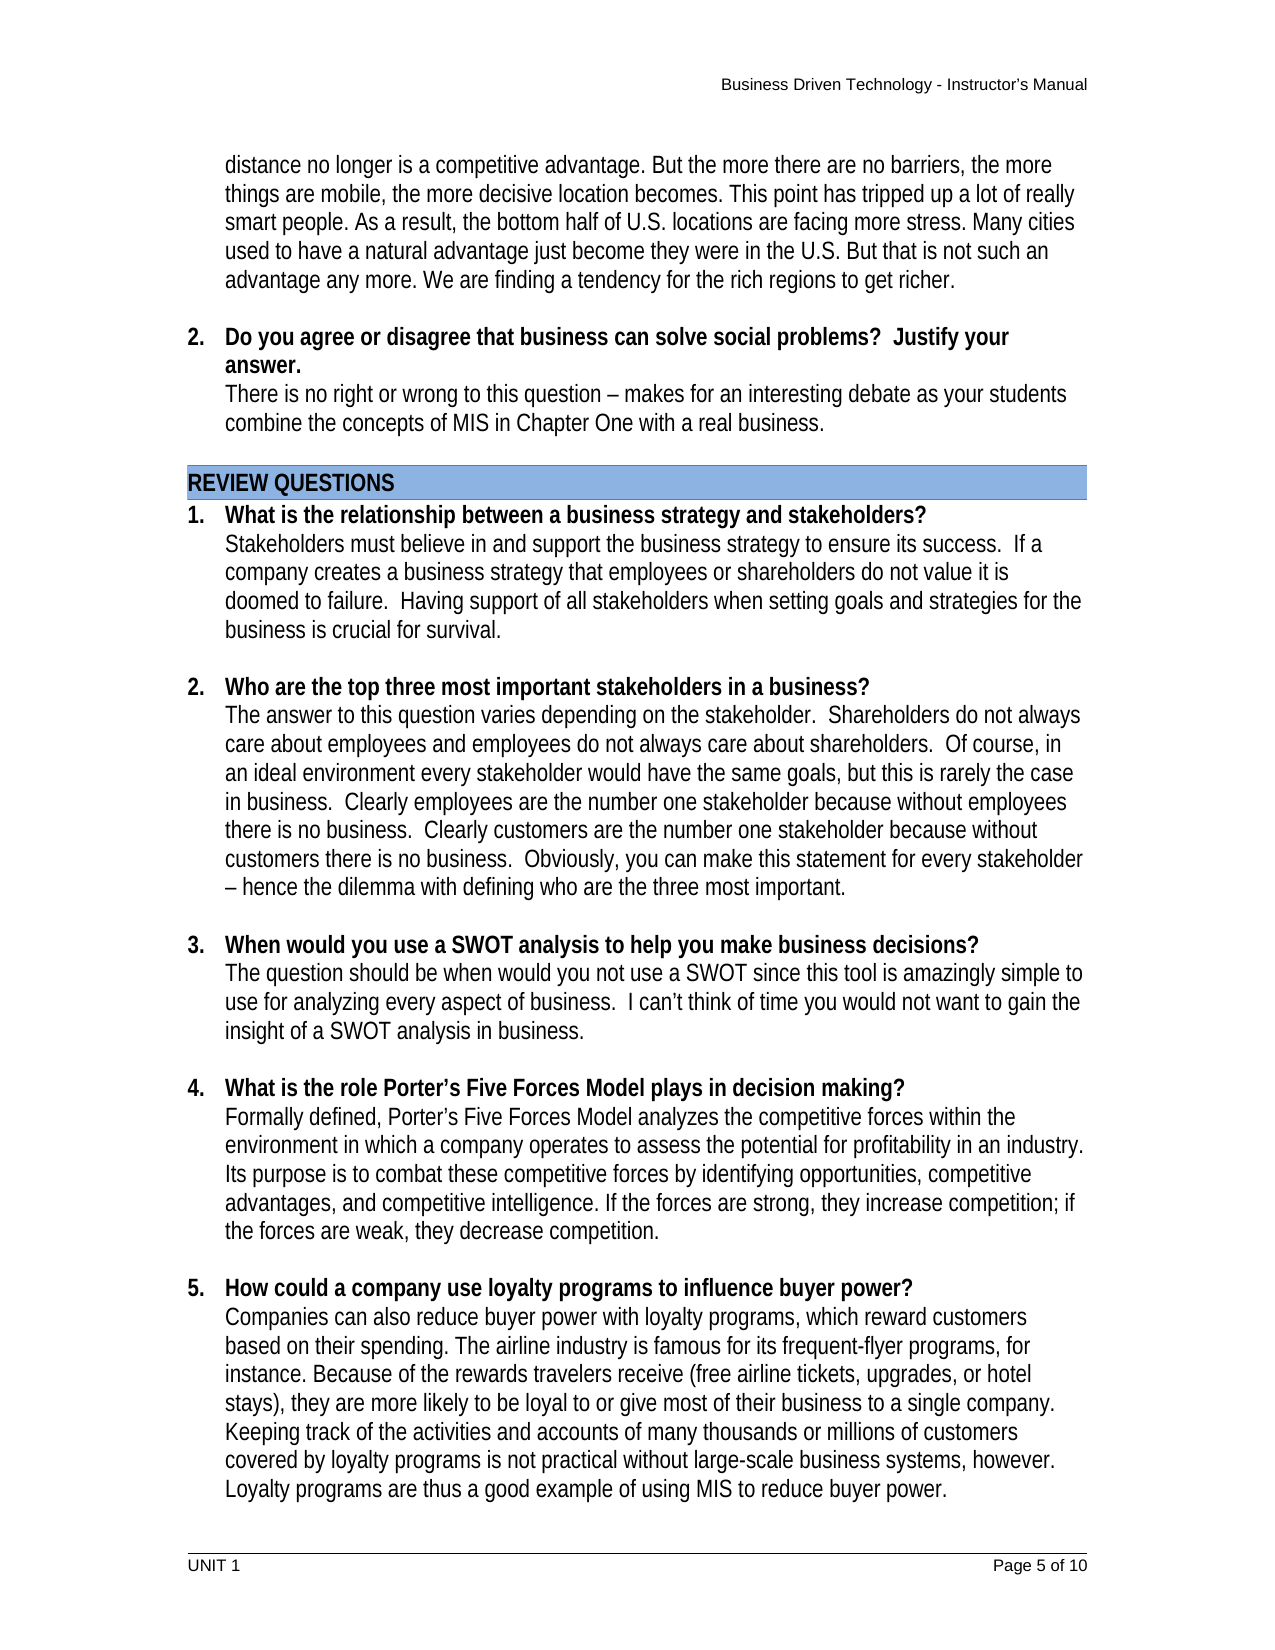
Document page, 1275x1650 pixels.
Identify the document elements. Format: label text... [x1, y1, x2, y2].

list Who are the top three most important stakeholders in a business? [187, 672, 1087, 701]
list When would you use a SWOT analysis to help you make business decisions? [187, 930, 1087, 958]
text REVIEW QUESTIONS [187, 466, 1087, 500]
list There is no right or wrong to this question – makes for an interesting debate as your students combine the concepts of MIS in Chapter One with a real business. [225, 379, 1087, 436]
list Formally defined, Porter’s Five Forces Model analyzes the competitive forces within the environment in which a company operates to assess the potential for profitability in an industry. Its purpose is to combat these competitive forces by identifying opportunities, competitive advantages, and competitive intelligence. If the forces are strong, they increase competition; if the forces are weak, they decrease competition. [225, 1102, 1087, 1245]
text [225, 150, 1087, 293]
list Companies can also reduce buyer power with loyalty programs, which reward customers based on their spending. The airline industry is famous for its frequent-flyer programs, for instance. Because of the rewards travelers receive (free airline tickets, upgrades, or hotel stays), they are more likely to be loyal to or give most of their business to a single company. Keeping track of the activities and accounts of many thousands or millions of customers covered by loyalty programs is not practical without large-scale business systems, however. Loyalty programs are thus a good example of using MIS to reduce buyer power. [225, 1302, 1087, 1503]
list What is the role Porter’s Five Forces Model plays in decision making? [187, 1073, 1087, 1102]
list The answer to this question varies depending on the stakeholder. Shareholders do not always care about employees and employees do not always care about shareholders. Of course, in an ideal environment every stakeholder would have the same goals, but this is rarely the case in business. Clearly employees are the number one stakeholder because without employees there is no business. Clearly customers are the number one stakeholder because without customers there is no business. Obviously, you can make this statement for every stakeholder – hence the dilemma with defining who are the three most important. [225, 701, 1087, 901]
list How could a company use loyalty programs to influence buyer power? [187, 1273, 1087, 1302]
list Do you agree or disagree that business can solve social problems? Justify your answer. [187, 322, 1087, 379]
list Stakeholders must believe in and support the business strategy to ensure its success. If a company creates a business strategy that employees or shareholders do not value it is doomed to failure. Having support of all stakeholders when setting goals and strategies for the business is crucial for survival. [225, 529, 1087, 643]
list What is the relationship between a business strategy and stakeholders? [187, 500, 1087, 529]
list The question should be when would you not use a SWOT since this tool is amazingly simple to use for analyzing every aspect of business. I can’t think of time you would not want to gain the insight of a SWOT analysis in business. [225, 958, 1087, 1044]
